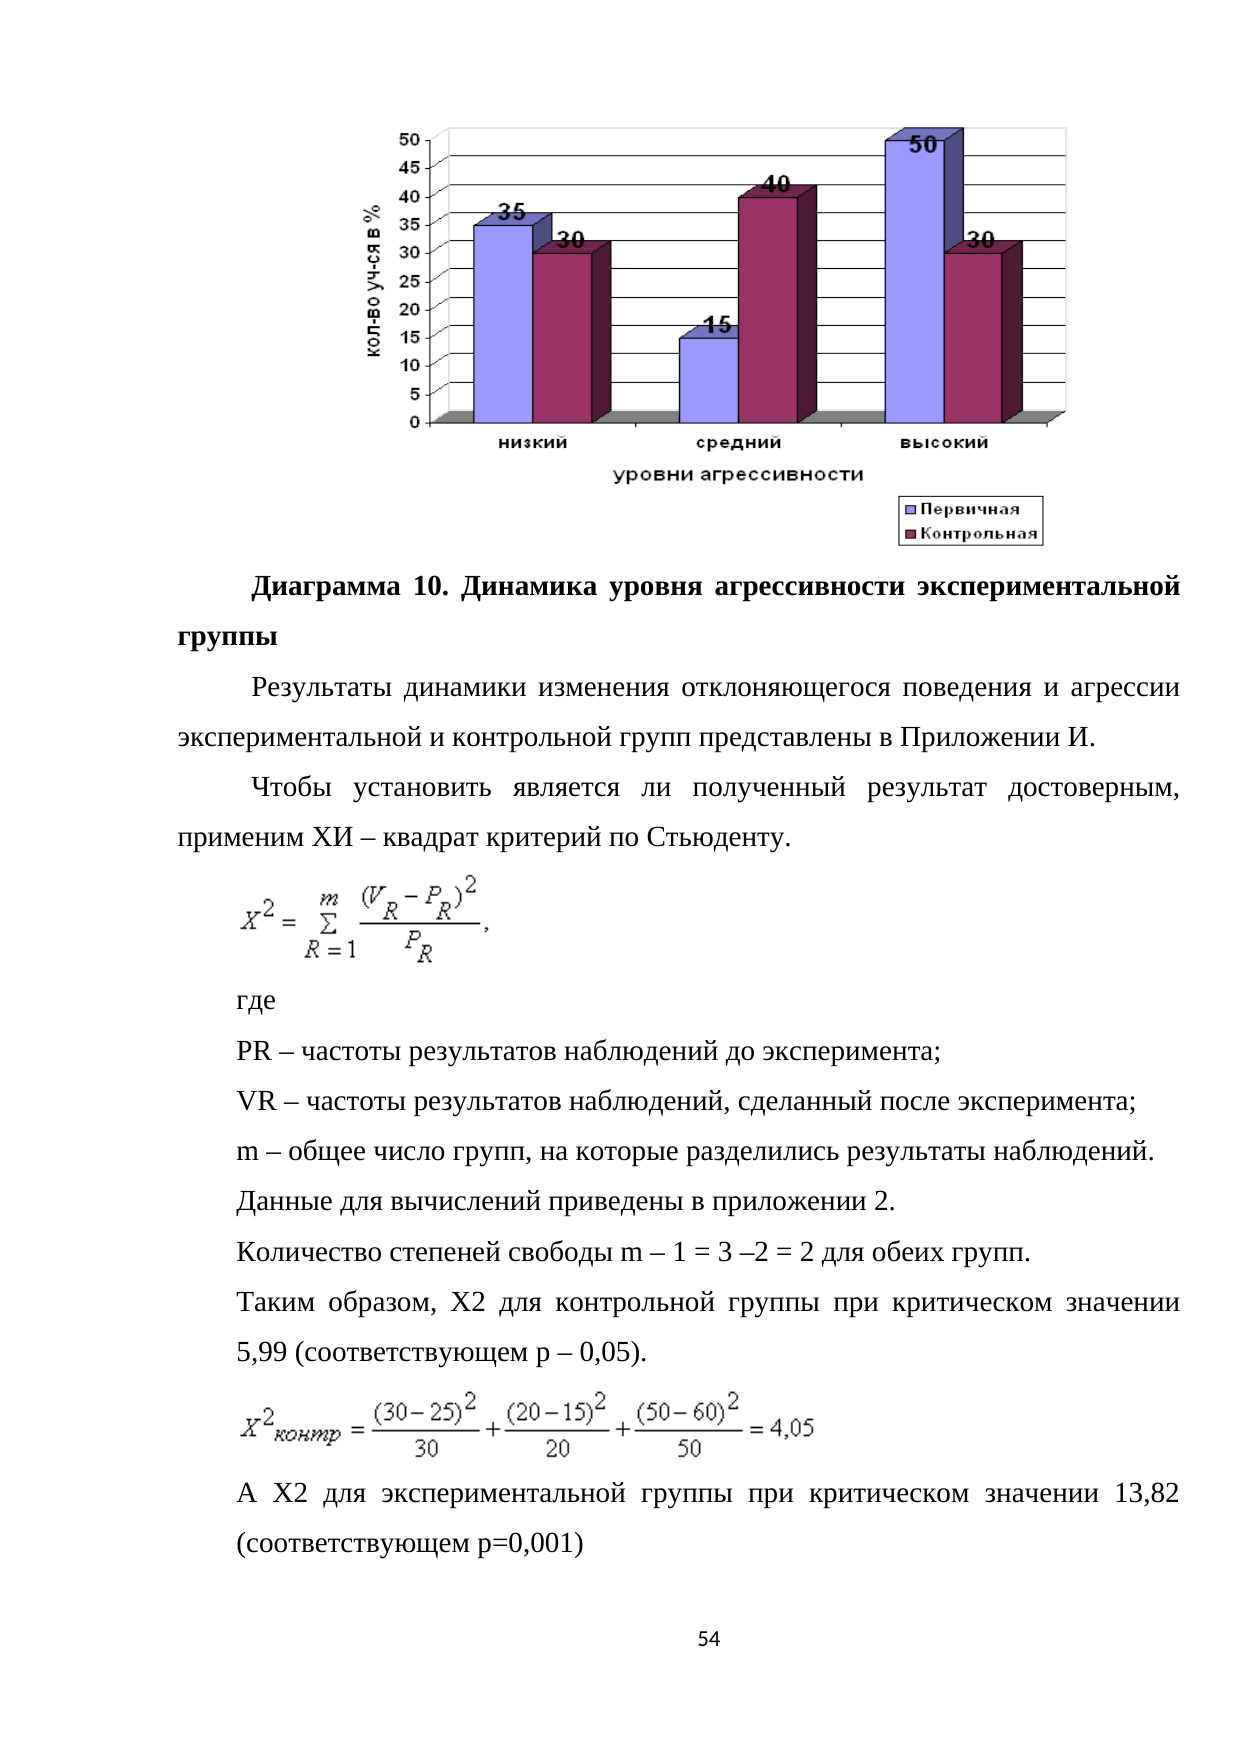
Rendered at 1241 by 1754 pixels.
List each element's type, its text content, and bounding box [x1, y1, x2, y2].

text Количество степеней свободы m – 1 = 3 –2 = 2 для обеих групп. [236, 1234, 1181, 1267]
text Данные для вычислений приведены в приложении 2. [236, 1183, 1181, 1217]
text Таким образом, Х2 для контрольной группы при критическом значении 5,99 (соответствующем p – 0,05). [236, 1284, 1181, 1368]
text А Х2 для экспериментальной группы при критическом значении 13,82 (соответствующем р=0,001) [236, 1475, 1181, 1559]
text Результаты динамики изменения отклоняющегося поведения и агрессии экспериментальной и контрольной групп представлены в Приложении И. [177, 669, 1181, 752]
text Диаграмма 10. Динамика уровня агрессивности экспериментальной группы [177, 568, 1181, 652]
text m – общее число групп, на которые разделились результаты наблюдений. [236, 1133, 1181, 1167]
text PR – частоты результатов наблюдений до эксперимента; [236, 1033, 1181, 1066]
picture [236, 1384, 818, 1462]
picture [236, 870, 493, 969]
text где [236, 982, 1181, 1016]
picture [295, 118, 1122, 554]
text Чтобы установить является ли полученный результат достоверным, применим ХИ – квадрат критерий по Стьюденту. [177, 769, 1181, 853]
text VR – частоты результатов наблюдений, сделанный после эксперимента; [236, 1083, 1181, 1116]
